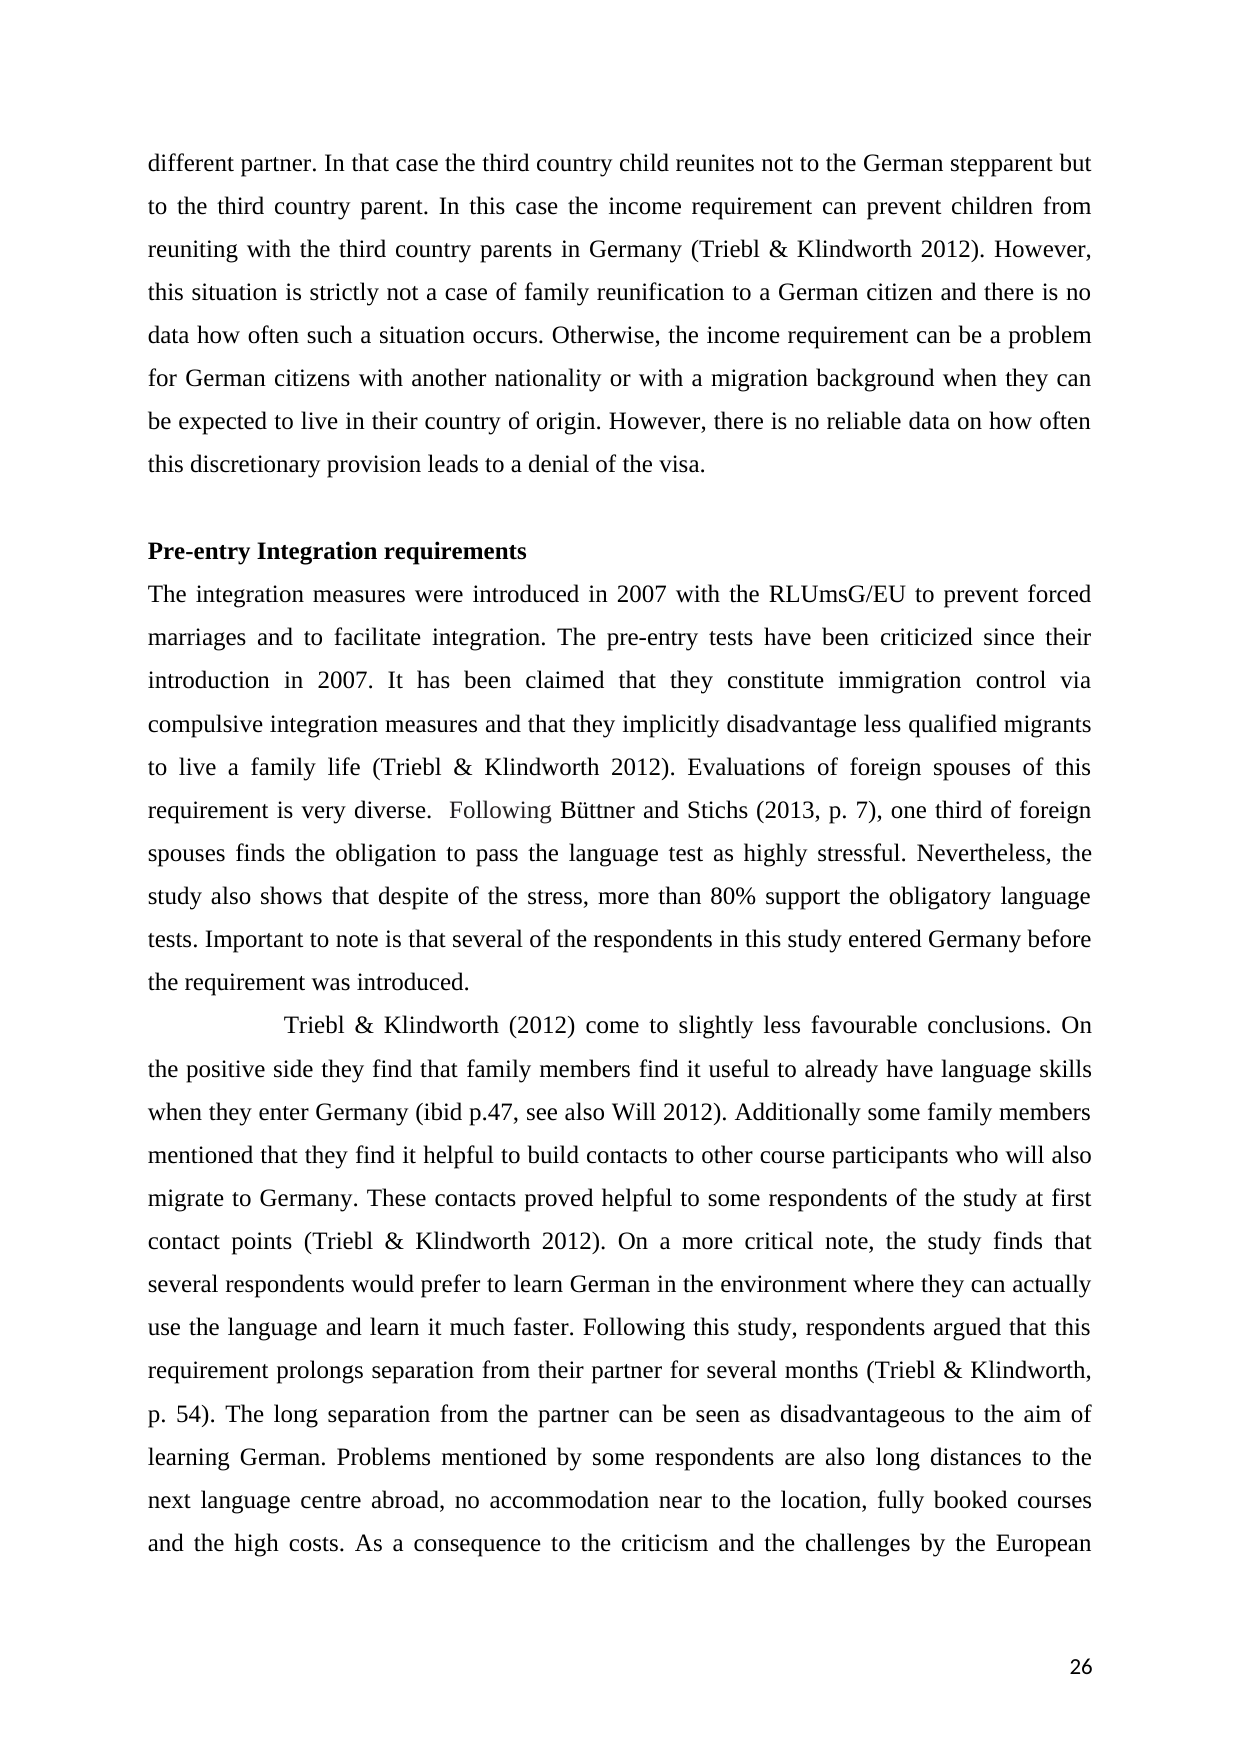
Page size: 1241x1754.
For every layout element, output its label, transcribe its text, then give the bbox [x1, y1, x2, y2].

text Pre-entry Integration requirements [148, 536, 1093, 564]
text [148, 148, 1093, 478]
text The integration measures were introduced in 2007 with the RLUmsG/EU to prevent forced marriages and to facilitate integration. The pre-entry tests have been criticized since their introduction in 2007. It has been claimed that they constitute immigration control via compulsive integration measures and that they implicitly disadvantage less qualified migrants to live a family life (Triebl & Klindworth 2012). Evaluations of foreign spouses of this requirement is very diverse. Following Büttner and Stichs (2013, p. 7), one third of foreign spouses finds the obligation to pass the language test as highly stressful. Nevertheless, the study also shows that despite of the stress, more than 80% support the obligatory language tests. Important to note is that several of the respondents in this study entered Germany before the requirement was introduced. [148, 579, 1093, 996]
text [148, 1011, 1093, 1557]
